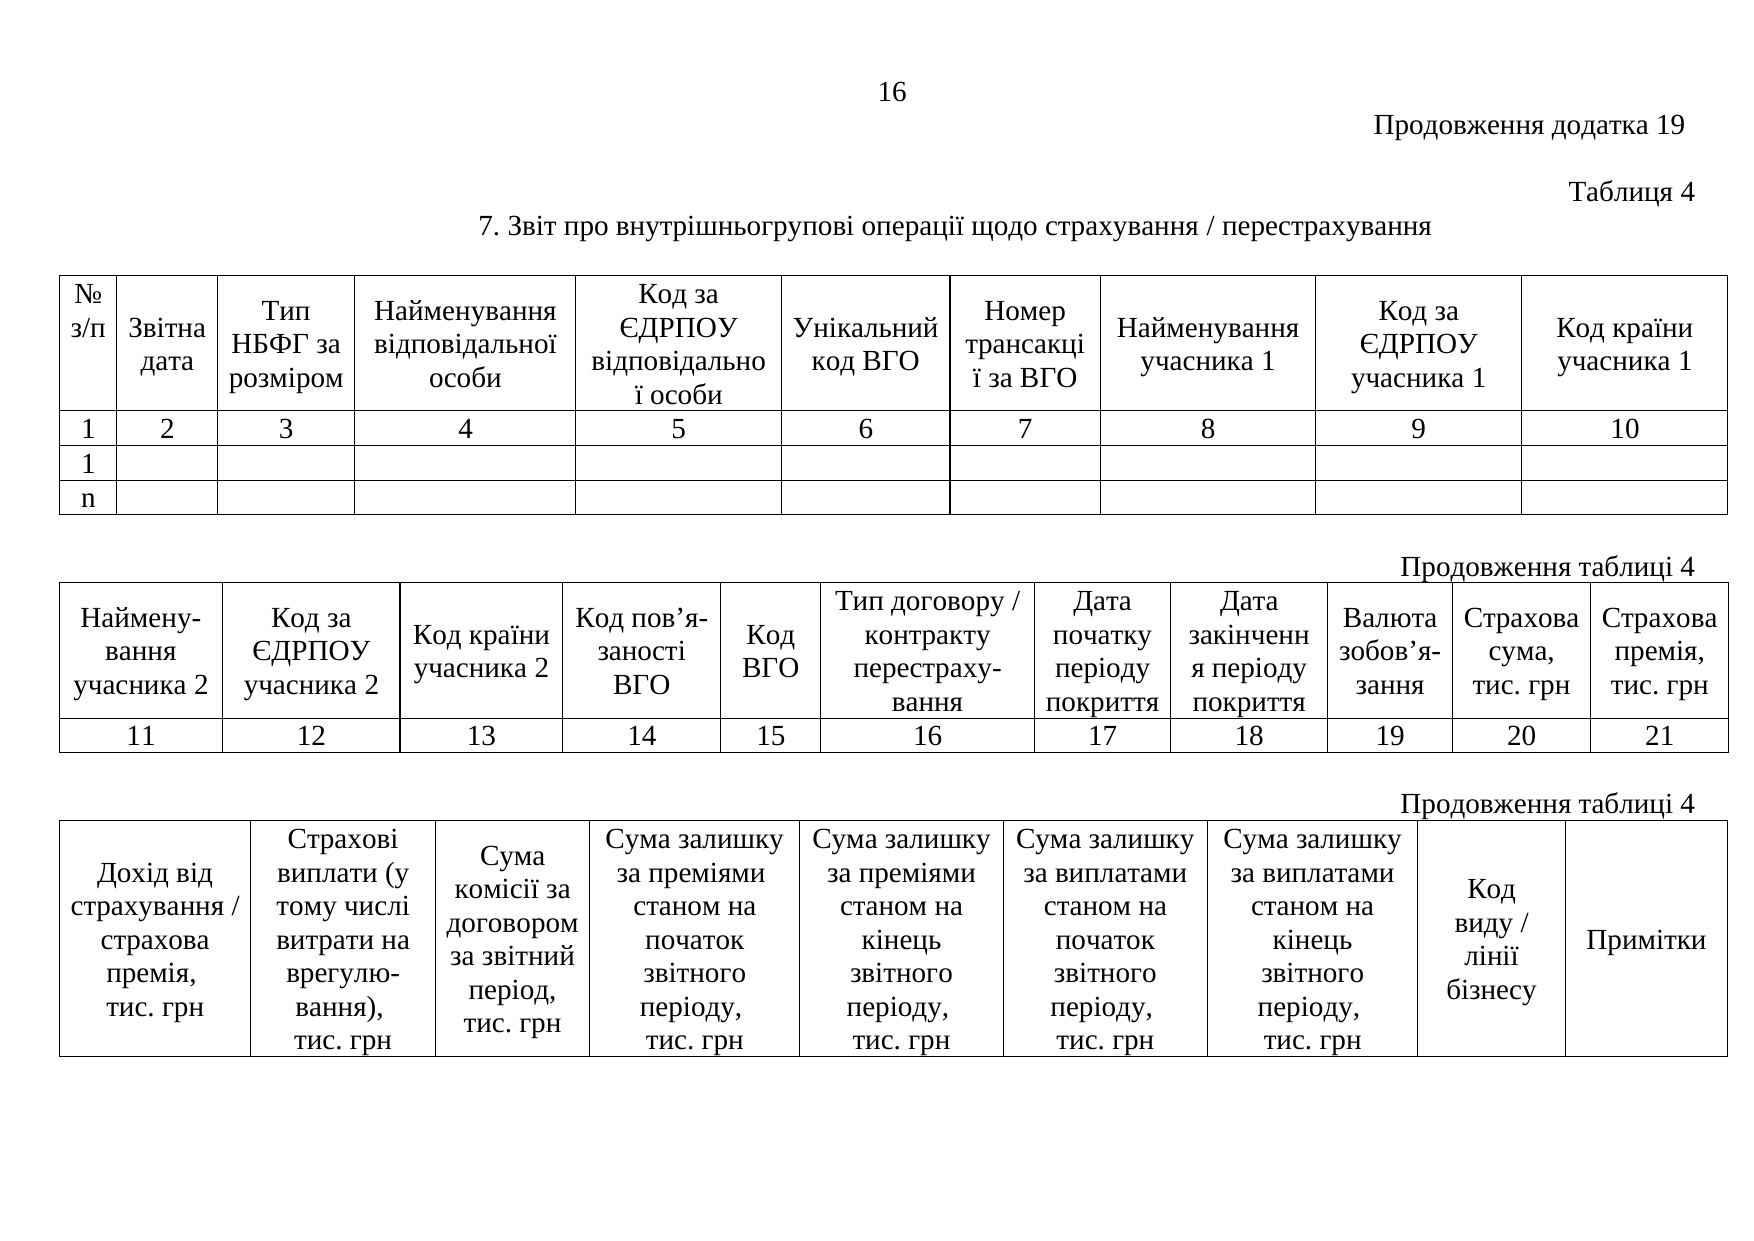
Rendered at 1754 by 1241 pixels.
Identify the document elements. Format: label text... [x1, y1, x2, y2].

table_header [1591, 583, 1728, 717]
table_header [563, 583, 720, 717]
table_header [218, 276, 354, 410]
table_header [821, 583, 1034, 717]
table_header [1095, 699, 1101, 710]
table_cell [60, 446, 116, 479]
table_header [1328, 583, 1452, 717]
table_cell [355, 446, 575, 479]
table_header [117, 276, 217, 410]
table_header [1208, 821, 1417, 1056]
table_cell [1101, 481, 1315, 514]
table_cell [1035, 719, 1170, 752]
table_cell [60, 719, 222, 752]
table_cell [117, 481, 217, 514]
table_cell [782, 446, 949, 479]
text Таблиця 4 [89, 174, 1695, 208]
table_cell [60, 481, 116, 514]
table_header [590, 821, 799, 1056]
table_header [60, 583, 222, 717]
text Продовження таблиці 4 [89, 787, 1695, 820]
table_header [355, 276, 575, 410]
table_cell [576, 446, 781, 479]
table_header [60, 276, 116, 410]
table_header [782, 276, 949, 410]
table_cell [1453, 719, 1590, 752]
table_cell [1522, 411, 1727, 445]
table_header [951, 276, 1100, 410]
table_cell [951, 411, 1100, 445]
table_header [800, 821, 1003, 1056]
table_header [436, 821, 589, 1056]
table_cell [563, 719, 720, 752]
list 7. Звіт про внутрішньогрупові операції щодо страхування / перестрахування [215, 208, 1695, 242]
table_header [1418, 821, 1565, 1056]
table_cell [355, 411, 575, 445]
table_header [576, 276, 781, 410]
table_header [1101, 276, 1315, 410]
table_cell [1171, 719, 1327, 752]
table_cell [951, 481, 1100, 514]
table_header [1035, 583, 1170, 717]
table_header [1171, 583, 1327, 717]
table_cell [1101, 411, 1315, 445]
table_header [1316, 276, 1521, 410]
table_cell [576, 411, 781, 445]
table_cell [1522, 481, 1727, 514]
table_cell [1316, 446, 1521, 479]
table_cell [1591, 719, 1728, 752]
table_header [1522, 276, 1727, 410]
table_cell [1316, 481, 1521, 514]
text Продовження таблиці 4 [89, 549, 1695, 582]
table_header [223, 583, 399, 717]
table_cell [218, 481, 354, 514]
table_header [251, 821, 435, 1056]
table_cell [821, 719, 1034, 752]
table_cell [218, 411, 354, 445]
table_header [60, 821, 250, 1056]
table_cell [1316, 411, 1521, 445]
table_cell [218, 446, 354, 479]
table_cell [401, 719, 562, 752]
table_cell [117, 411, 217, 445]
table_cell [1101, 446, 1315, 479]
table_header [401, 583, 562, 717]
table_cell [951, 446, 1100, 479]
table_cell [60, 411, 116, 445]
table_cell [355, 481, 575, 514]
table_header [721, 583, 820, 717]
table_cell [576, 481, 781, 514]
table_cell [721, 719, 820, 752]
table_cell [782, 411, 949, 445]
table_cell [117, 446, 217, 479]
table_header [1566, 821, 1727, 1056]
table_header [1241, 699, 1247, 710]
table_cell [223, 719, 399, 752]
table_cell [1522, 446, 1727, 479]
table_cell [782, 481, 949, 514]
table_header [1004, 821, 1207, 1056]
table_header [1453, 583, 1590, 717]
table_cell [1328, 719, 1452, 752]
